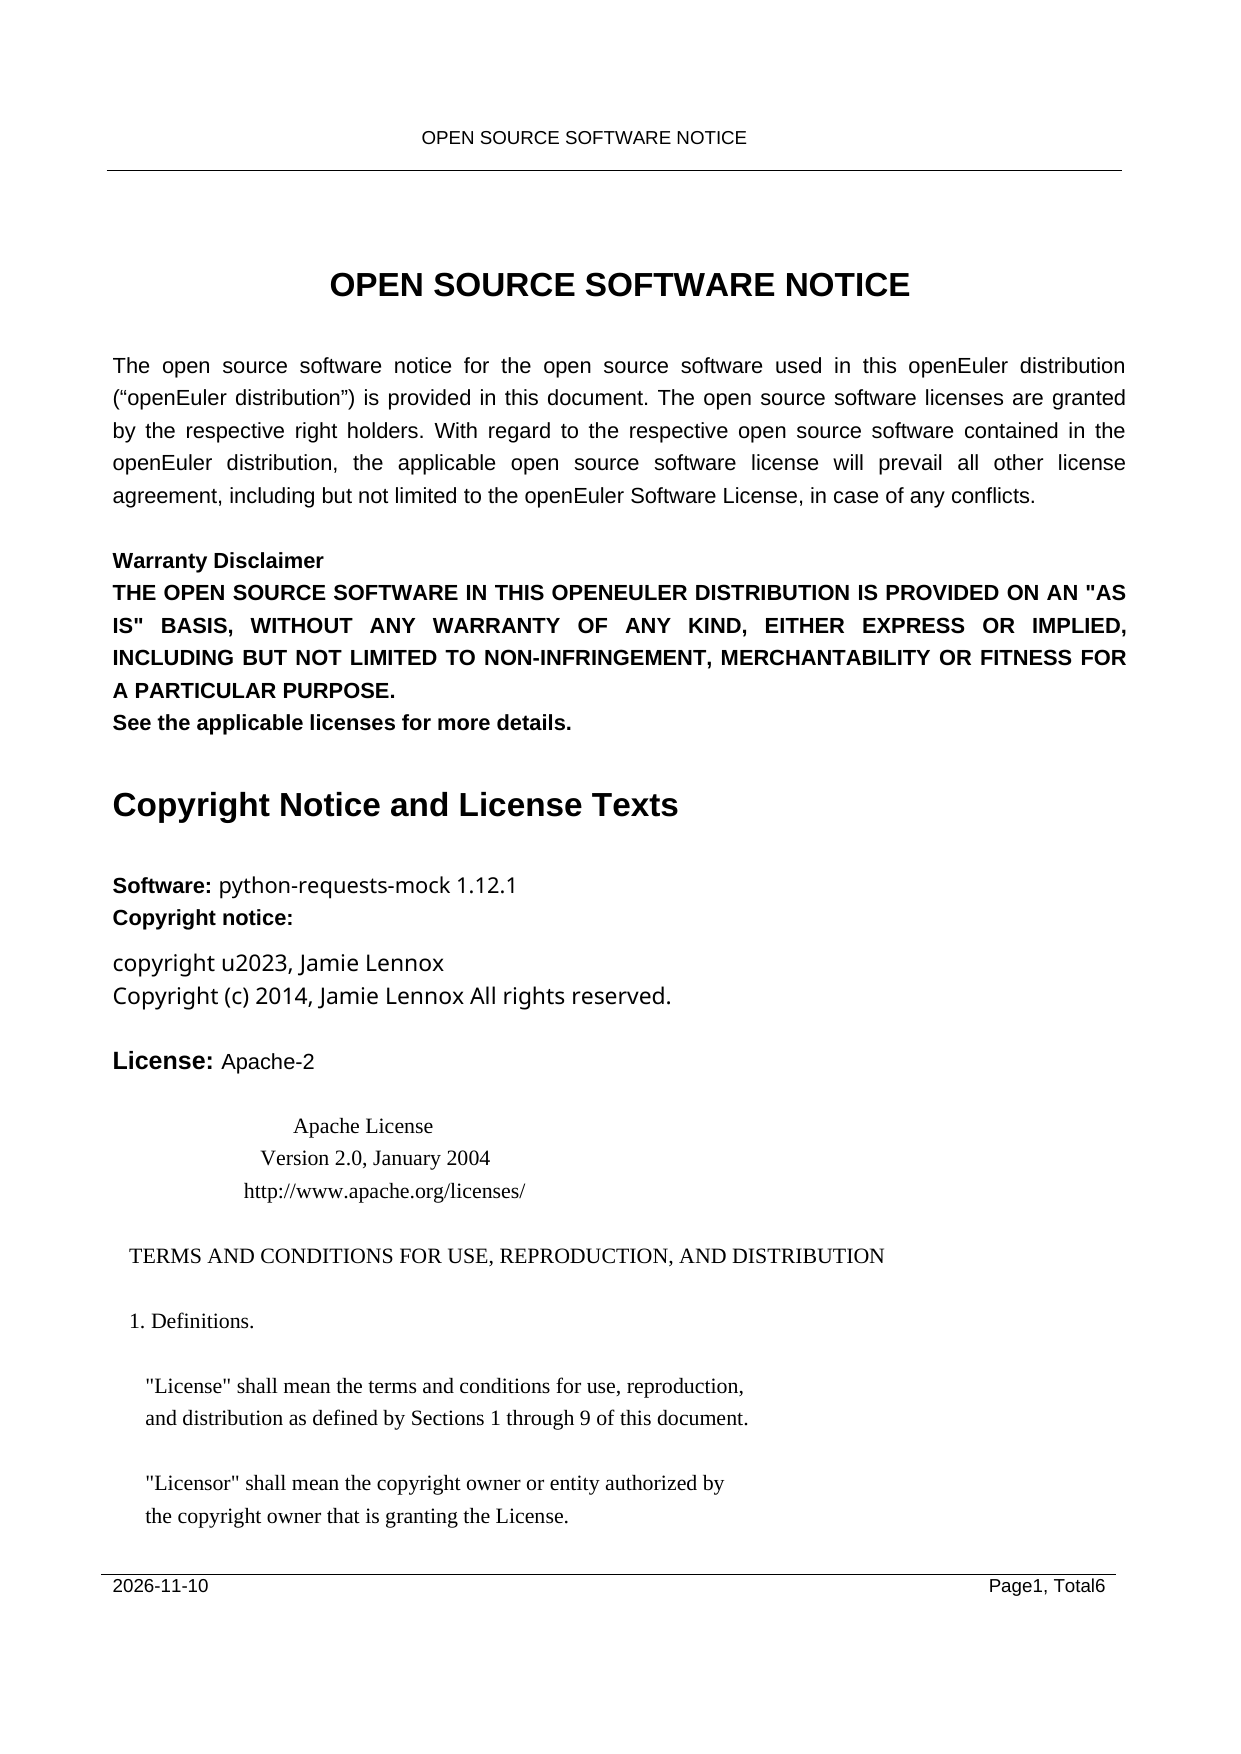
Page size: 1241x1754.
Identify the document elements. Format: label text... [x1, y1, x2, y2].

text The open source software notice for the open source software used in this openEuler distribution (“openEuler distribution”) is provided in this document. The open source software licenses are granted by the respective right holders. With regard to the respective open source software contained in the openEuler distribution, the applicable open source software license will prevail all other license agreement, including but not limited to the openEuler Software License, in case of any conflicts. [112, 349, 1128, 511]
text copyright u2023, Jamie Lennox Copyright (c) 2014, Jamie Lennox All rights reserved. [112, 947, 1128, 1044]
text THE OPEN SOURCE SOFTWARE IN THIS OPENEULER DISTRIBUTION IS PROVIDED ON AN "AS IS" BASIS, WITHOUT ANY WARRANTY OF ANY KIND, EITHER EXPRESS OR IMPLIED, INCLUDING BUT NOT LIMITED TO NON-INFRINGEMENT, MERCHANTABILITY OR FITNESS FOR A PARTICULAR PURPOSE. See the applicable licenses for more details. [112, 576, 1128, 739]
text License: Apache-2 [112, 1044, 1128, 1077]
text Warranty Disclaimer [112, 544, 1128, 576]
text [112, 1077, 1128, 1532]
text Copyright notice: [112, 901, 1128, 934]
title Software: python-requests-mock 1.12.1 [112, 869, 1128, 901]
text Copyright Notice and License Texts [112, 771, 1128, 836]
text OPEN SOURCE SOFTWARE NOTICE [112, 251, 1128, 316]
